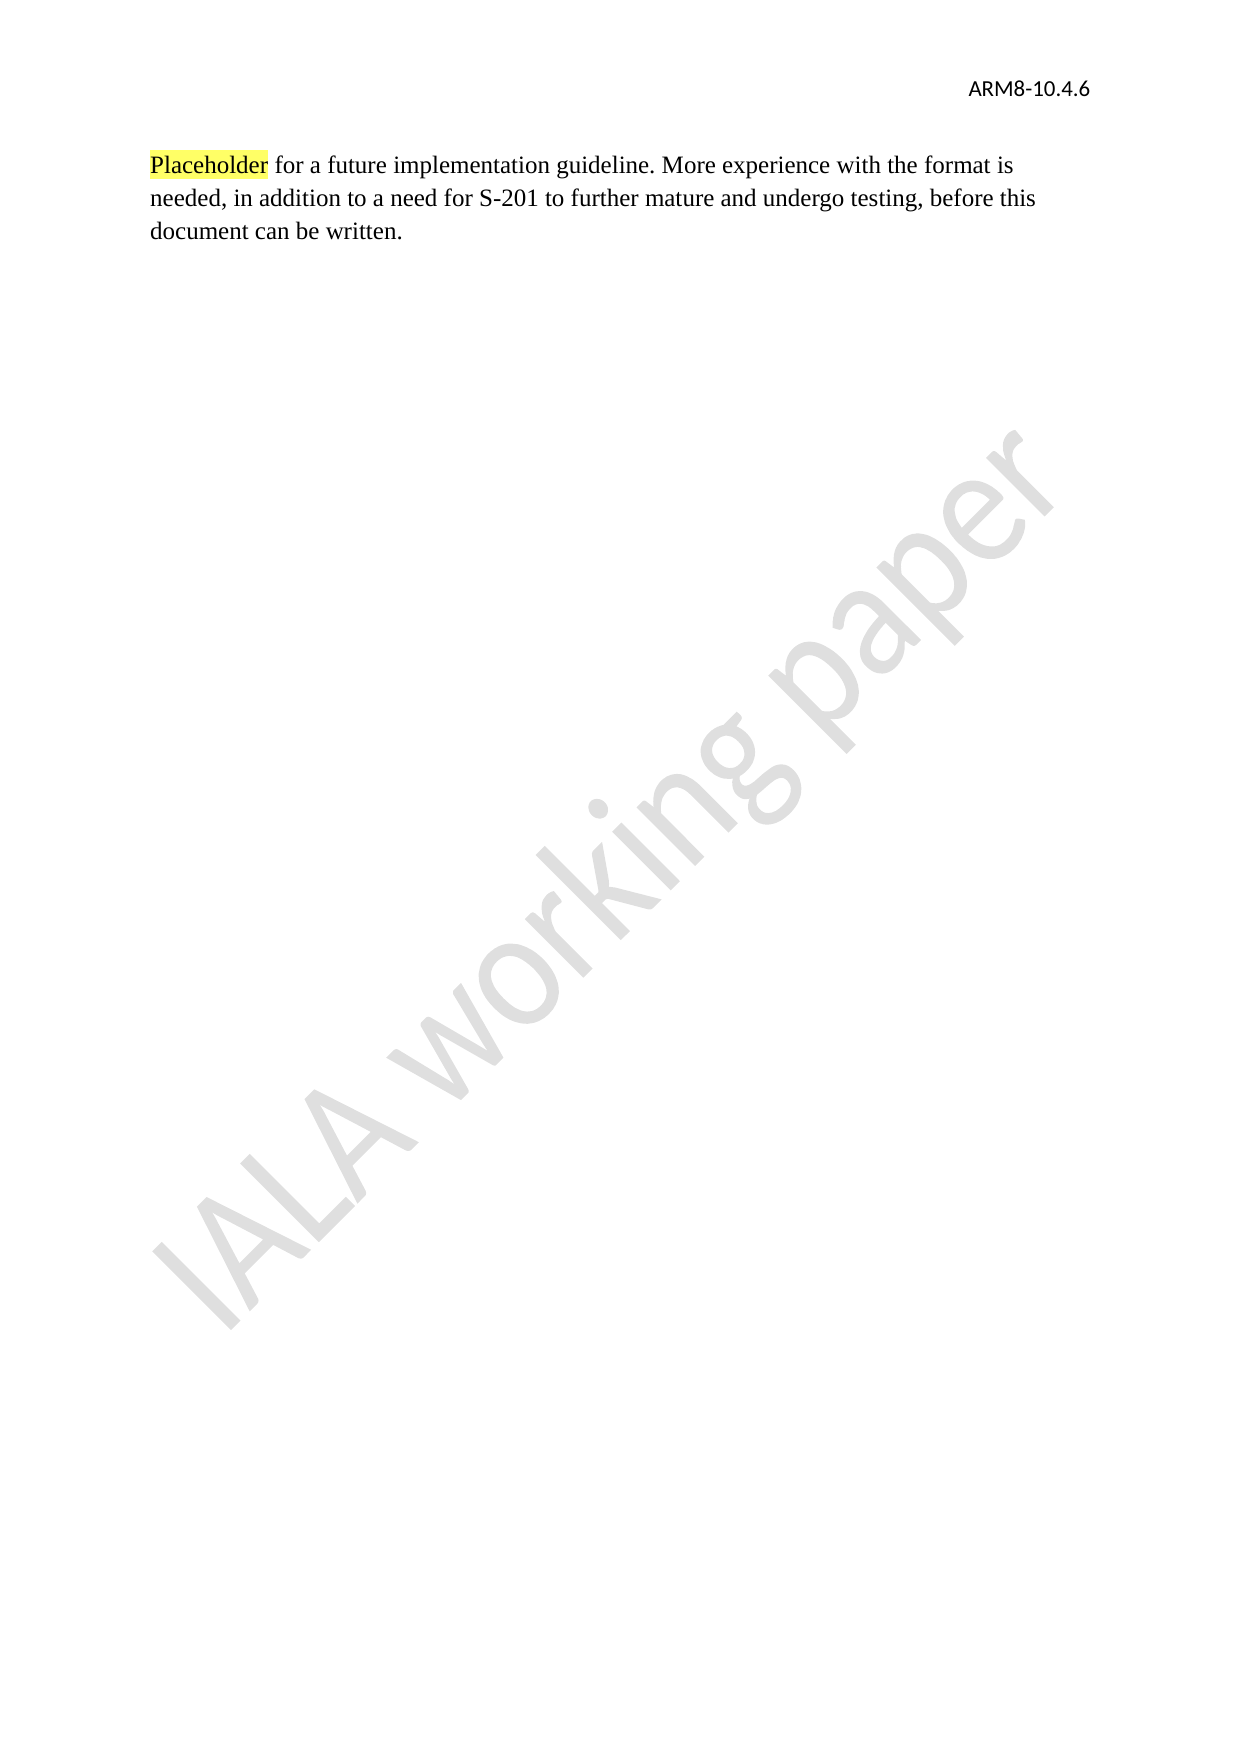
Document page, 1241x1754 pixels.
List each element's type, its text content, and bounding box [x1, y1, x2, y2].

text Placeholder for a future implementation guideline. More experience with the format is needed, in addition to a need for S-201 to further mature and undergo testing, before this document can be written. [150, 150, 1090, 245]
